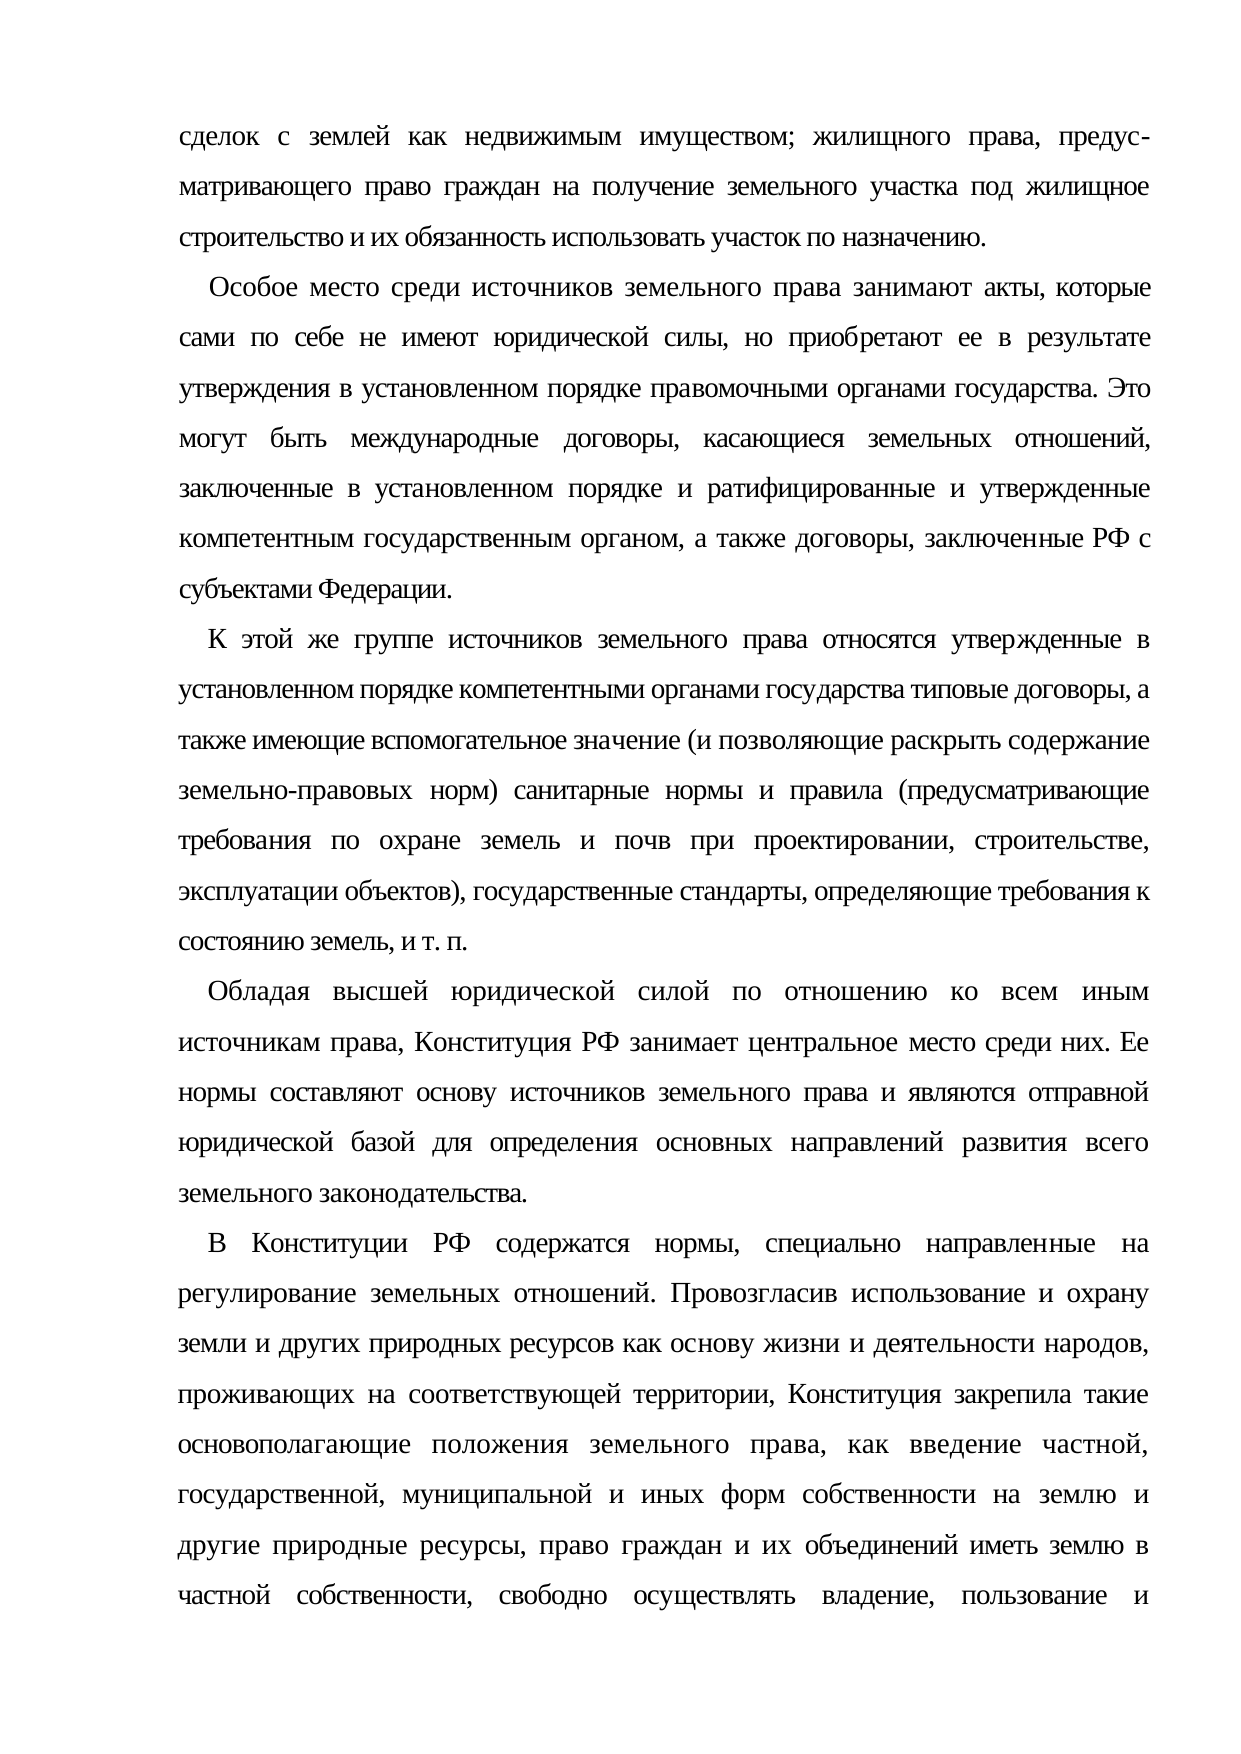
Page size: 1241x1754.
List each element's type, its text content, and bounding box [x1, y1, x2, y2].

text Обладая высшей юридической силой по отношению ко всем иным источникам права, Конституция РФ занимает центральное место среди них. Ее нормы составляют основу источников земельного права и являются отправной юридической базой для определения основных направлений развития всего земельного законодательства. [178, 973, 1149, 1208]
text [177, 1225, 1149, 1611]
text К этой же группе источников земельного права относятся утвержденные в установленном порядке компетентными органами государства типовые договоры, а также имеющие вспомогательное значение (и позволяющие раскрыть содержание земельно-правовых норм) санитарные нормы и правила (предусматривающие требования по охране земель и почв при проектировании, строительстве, эксплуатации объектов), государственные стандарты, определяющие требования к состоянию земель, и т. п. [178, 621, 1150, 957]
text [179, 118, 1150, 252]
text Особое место среди источников земельного права занимают акты, которые сами по себе не имеют юридической силы, но приобретают ее в результате утверждения в установленном порядке правомочными органами государства. Это могут быть международные договоры, касающиеся земельных отношений, заключенные в установленном порядке и ратифицированные и утвержденные компетентным государственным органом, а также договоры, заключенные РФ с субъектами Федерации. [179, 269, 1152, 604]
